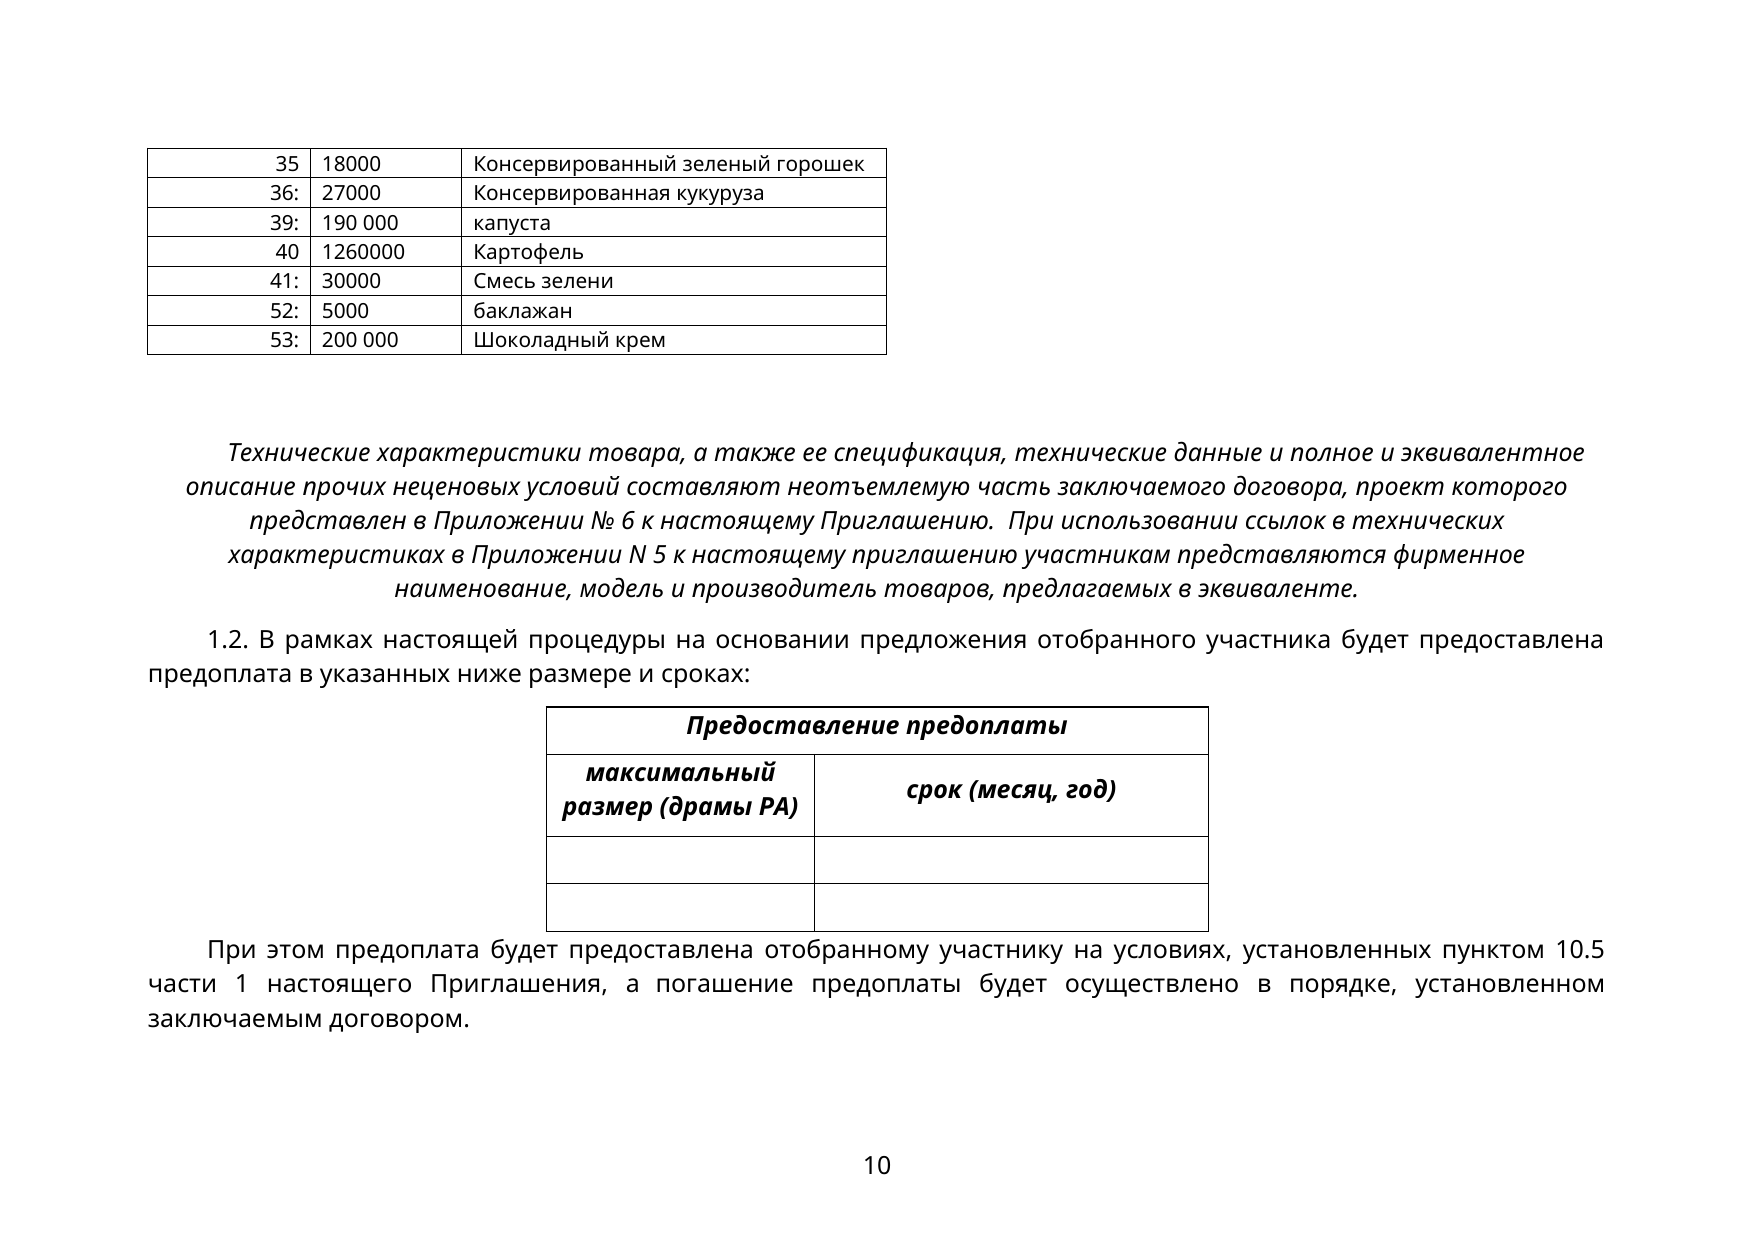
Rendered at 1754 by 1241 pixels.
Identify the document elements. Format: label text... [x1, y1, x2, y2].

table_cell 36: [148, 178, 310, 207]
table_cell 30000 [311, 267, 461, 295]
table_cell Смесь зелени [462, 267, 886, 295]
table_cell 27000 [311, 178, 461, 207]
table_cell 52: [148, 296, 310, 324]
table_cell максимальный размер (драмы РА) [547, 755, 814, 836]
table_cell баклажан [462, 296, 886, 324]
table_cell Консервированный зеленый горошек [462, 149, 886, 177]
table_cell Шоколадный крем [462, 326, 886, 354]
table_cell 41: [148, 267, 310, 295]
table_cell капуста [462, 208, 886, 236]
table_cell 5000 [311, 296, 461, 324]
table_cell 18000 [311, 149, 461, 177]
table_cell 190 000 [311, 208, 461, 236]
text 1.2. В рамках настоящей процедуры на основании предложения отобранного участника будет предоставлена предоплата в указанных ниже размере и сроках: [148, 622, 1606, 690]
table_cell 35 [148, 149, 310, 177]
table_cell [547, 884, 814, 931]
table_cell 200 000 [311, 326, 461, 354]
table_cell 39: [148, 208, 310, 236]
table_cell срок (месяц, год) [815, 755, 1208, 836]
table_cell 40 [148, 237, 310, 266]
table_cell 1260000 [311, 237, 461, 266]
table_cell [815, 884, 1208, 931]
table_cell [815, 837, 1208, 883]
table_cell Картофель [462, 237, 886, 266]
table_cell Консервированная кукуруза [462, 178, 886, 207]
subtitle Технические характеристики товара, а также ее спецификация, технические данные и полное и эквивалентное описание прочих неценовых условий составляют неотъемлемую часть заключаемого договора, проект которого представлен в Приложении № 6 к настоящему Приглашению. При использовании ссылок в технических характеристиках в Приложении N 5 к настоящему приглашению участникам представляются фирменное наименование, модель и производитель товаров, предлагаемых в эквиваленте. [148, 434, 1606, 605]
table_cell 53: [148, 326, 310, 354]
table_header Предоставление предоплаты [547, 708, 1208, 754]
text При этом предоплата будет предоставлена отобранному участнику на условиях, установленных пунктом 10.5 части 1 настоящего Приглашения, а погашение предоплаты будет осуществлено в порядке, установленном заключаемым договором. [148, 932, 1606, 1034]
table_cell [547, 837, 814, 883]
